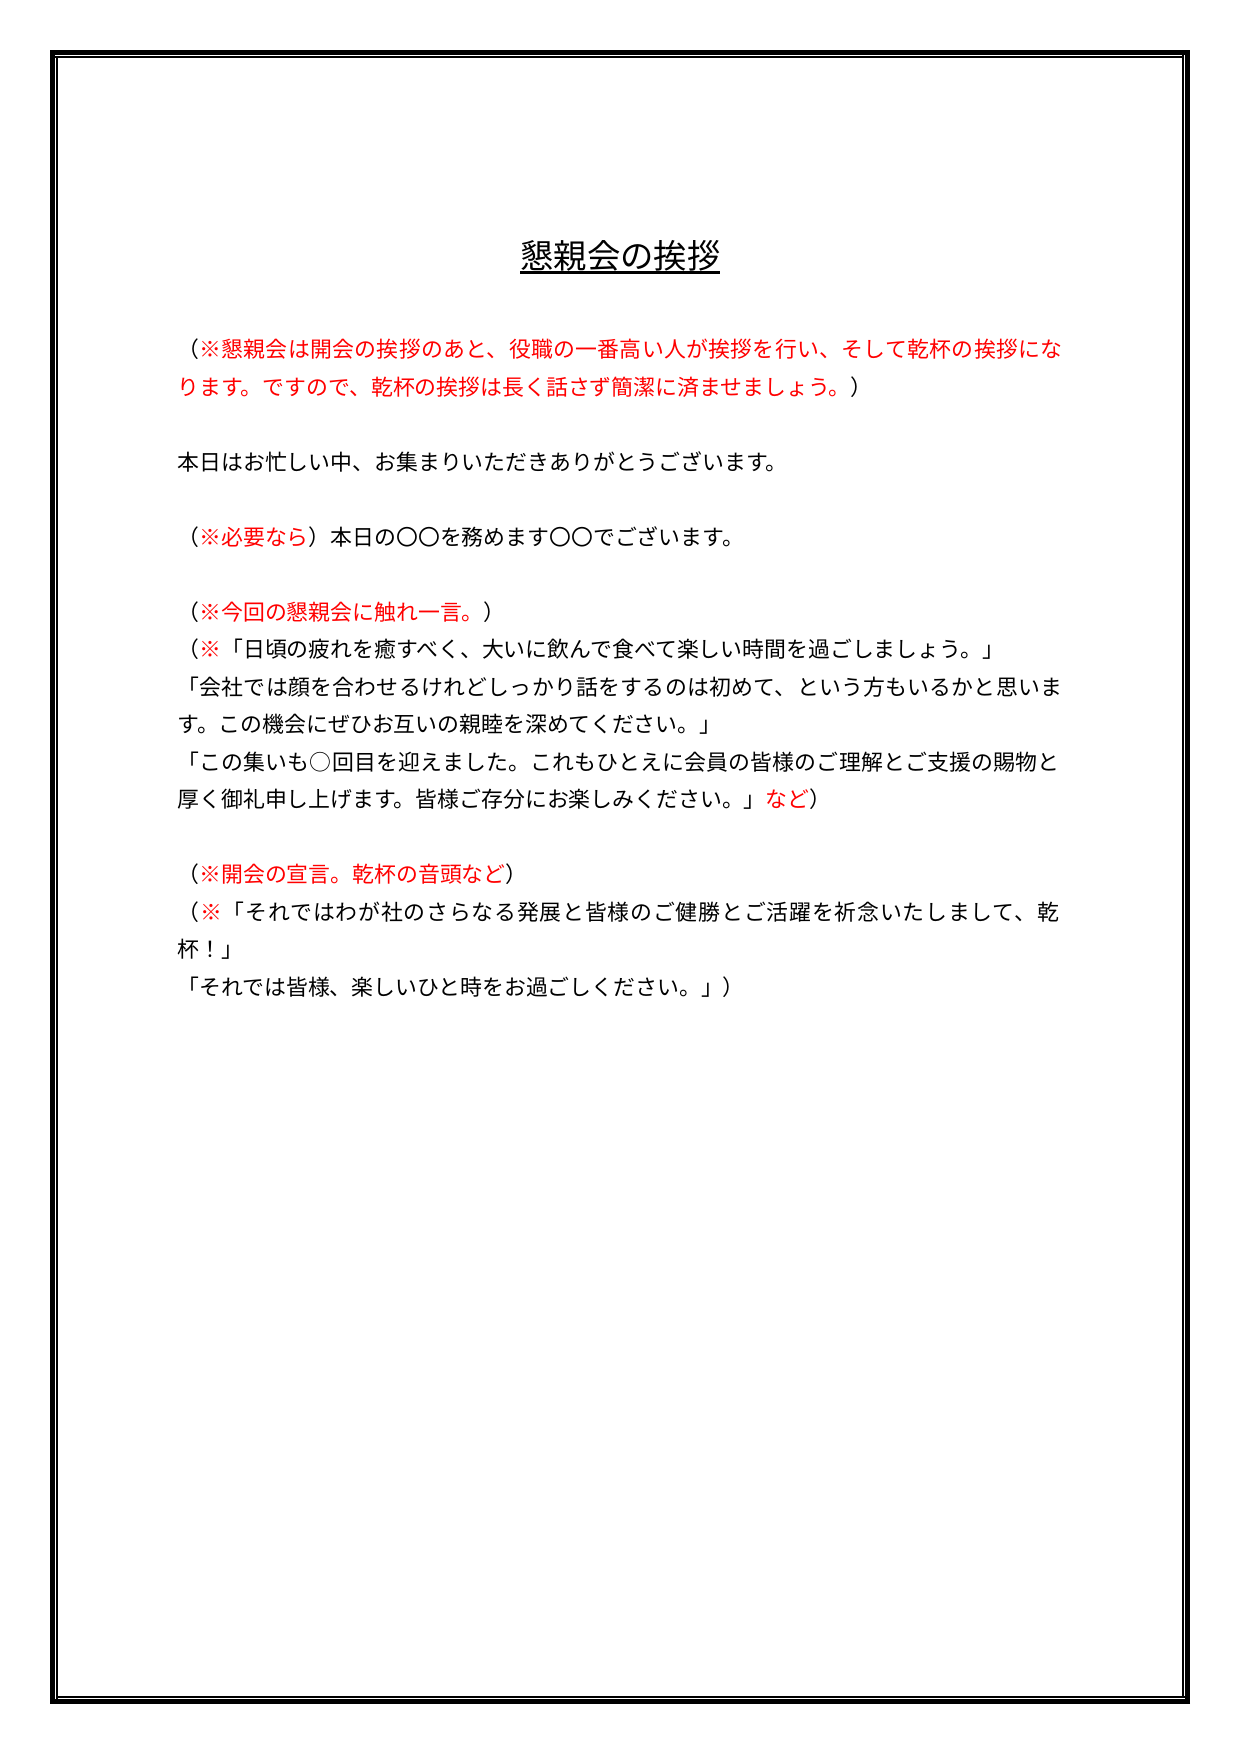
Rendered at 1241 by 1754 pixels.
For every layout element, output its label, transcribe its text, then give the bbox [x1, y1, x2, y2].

text （※今回の懇親会に触れ一言。） [177, 592, 1063, 629]
text （※必要なら）本日の〇〇を務めます〇〇でございます。 [177, 517, 1063, 554]
text 「それでは皆様、楽しいひと時をお過ごしください。」） [177, 967, 1063, 1004]
text （※「それではわが社のさらなる発展と皆様のご健勝とご活躍を祈念いたしまして、乾杯！」 [177, 892, 1063, 967]
text 懇親会の挨拶 [177, 217, 1063, 292]
text （※「日頃の疲れを癒すべく、大いに飲んで食べて楽しい時間を過ごしましょう。」 [177, 629, 1063, 667]
text （※懇親会は開会の挨拶のあと、役職の一番高い人が挨拶を行い、そして乾杯の挨拶になります。ですので、乾杯の挨拶は長く話さず簡潔に済ませましょう。） [177, 329, 1063, 404]
text 「この集いも○回目を迎えました。これもひとえに会員の皆様のご理解とご支援の賜物と厚く御礼申し上げます。皆様ご存分にお楽しみください。」など） [177, 742, 1063, 817]
text 本日はお忙しい中、お集まりいただきありがとうございます。 [177, 442, 1063, 479]
text 「会社では顔を合わせるけれどしっかり話をするのは初めて、という方もいるかと思います。この機会にぜひお互いの親睦を深めてください。」 [177, 667, 1063, 742]
text （※開会の宣言。乾杯の音頭など） [177, 854, 1063, 892]
